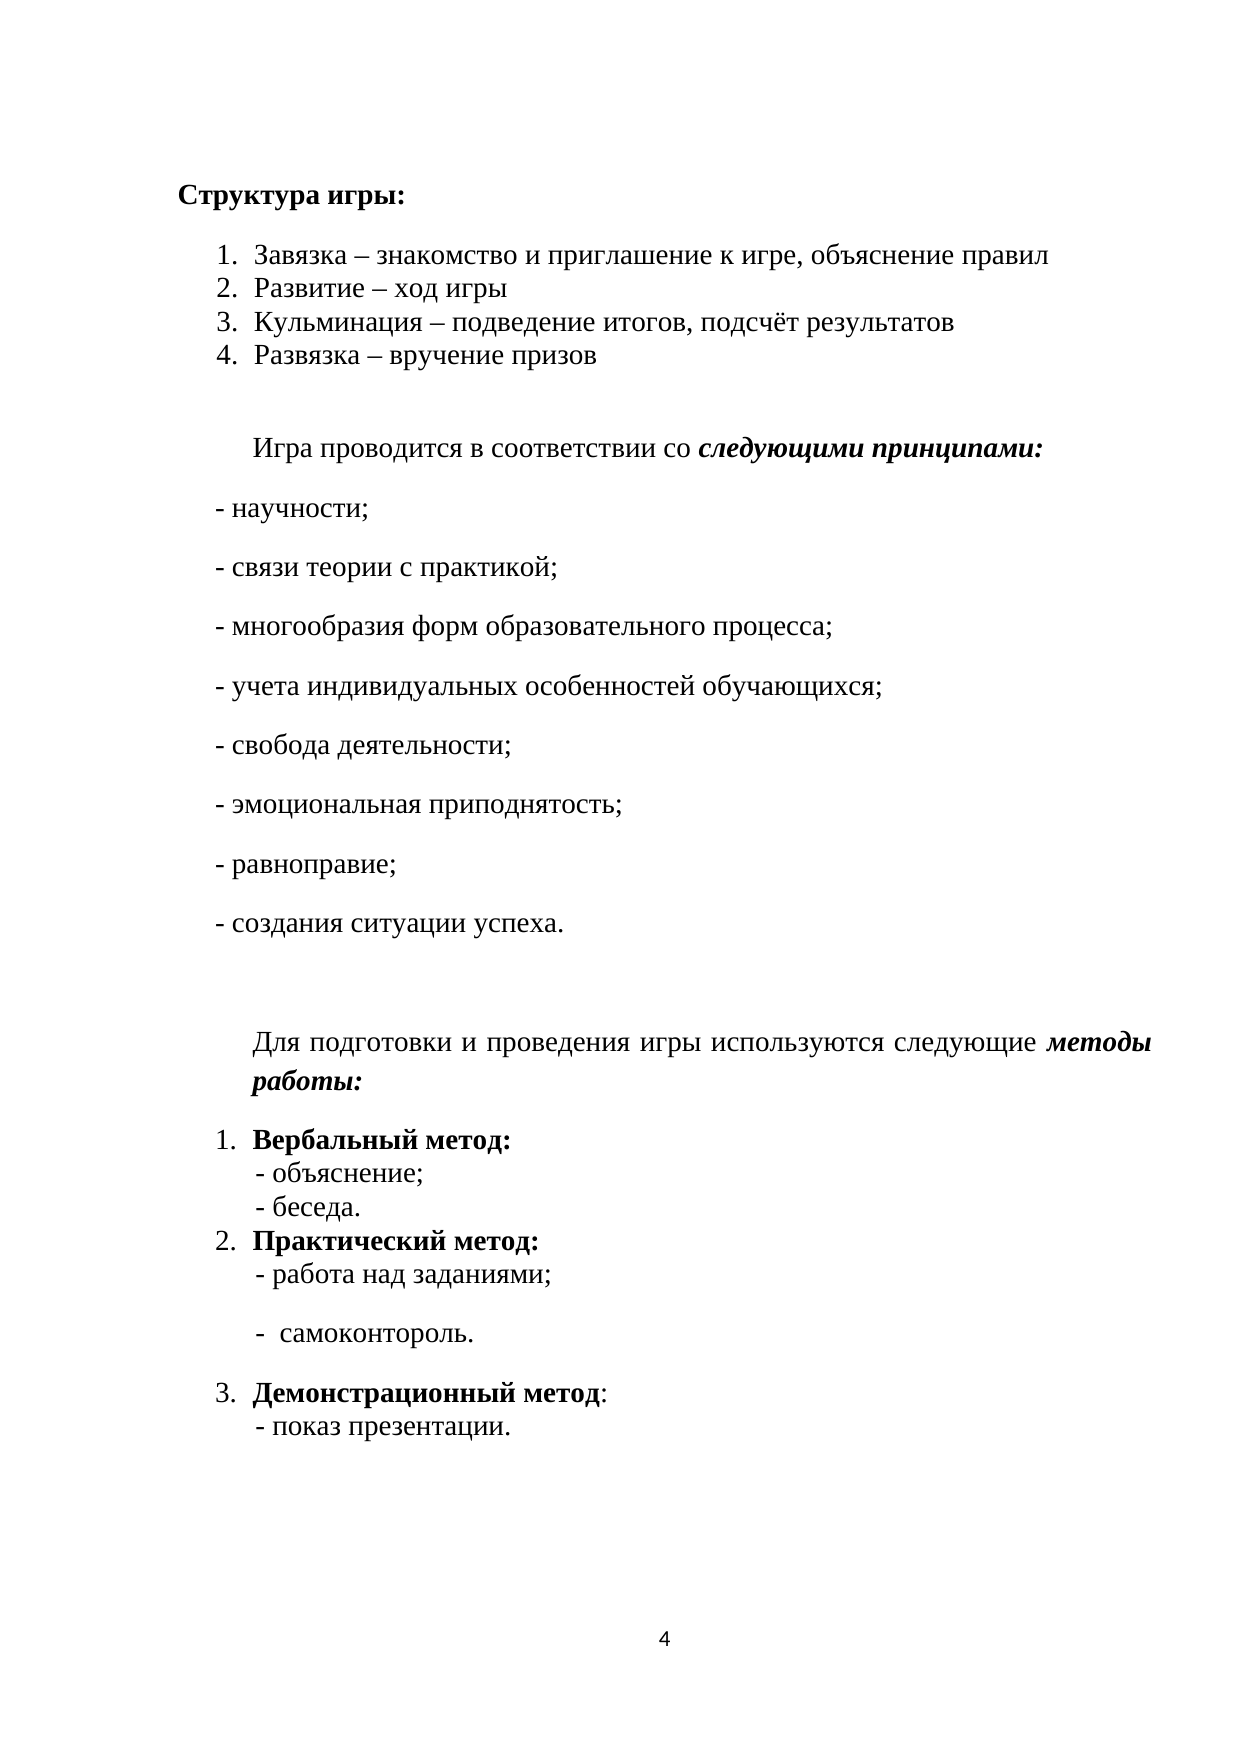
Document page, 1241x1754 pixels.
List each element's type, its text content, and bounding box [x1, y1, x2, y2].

text Игра проводится в соответствии со следующими принципами: [252, 430, 1152, 464]
text - эмоциональная приподнятость; [215, 787, 1152, 820]
text - многообразия форм образовательного процесса; [215, 608, 1152, 642]
text - равноправие; [215, 846, 1152, 879]
list Демонстрационный метод: [215, 1375, 1152, 1408]
list Завязка – знакомство и приглашение к игре, объяснение правил [216, 237, 1152, 270]
list Вербальный метод: [215, 1122, 1152, 1156]
text - создания ситуации успеха. [215, 905, 1152, 939]
text - связи теории с практикой; [215, 549, 1152, 583]
text - научности; [215, 490, 1152, 523]
list Практический метод: [215, 1223, 1152, 1256]
text - показ презентации. [255, 1408, 1152, 1442]
text - самоконтороль. [177, 1316, 1152, 1349]
list Развязка – вручение призов [216, 337, 1152, 371]
text - свобода деятельности; [215, 727, 1152, 761]
list Кульминация – подведение итогов, подсчёт результатов [216, 304, 1152, 337]
text Для подготовки и проведения игры используются следующие методы работы: [252, 1024, 1152, 1096]
text - работа над заданиями; [177, 1256, 1152, 1290]
text - учета индивидуальных особенностей обучающихся; [215, 668, 1152, 701]
text Структура игры: [177, 177, 1152, 211]
text - беседа. [177, 1189, 1152, 1223]
list Развитие – ход игры [216, 270, 1152, 304]
text - объяснение; [177, 1156, 1152, 1189]
